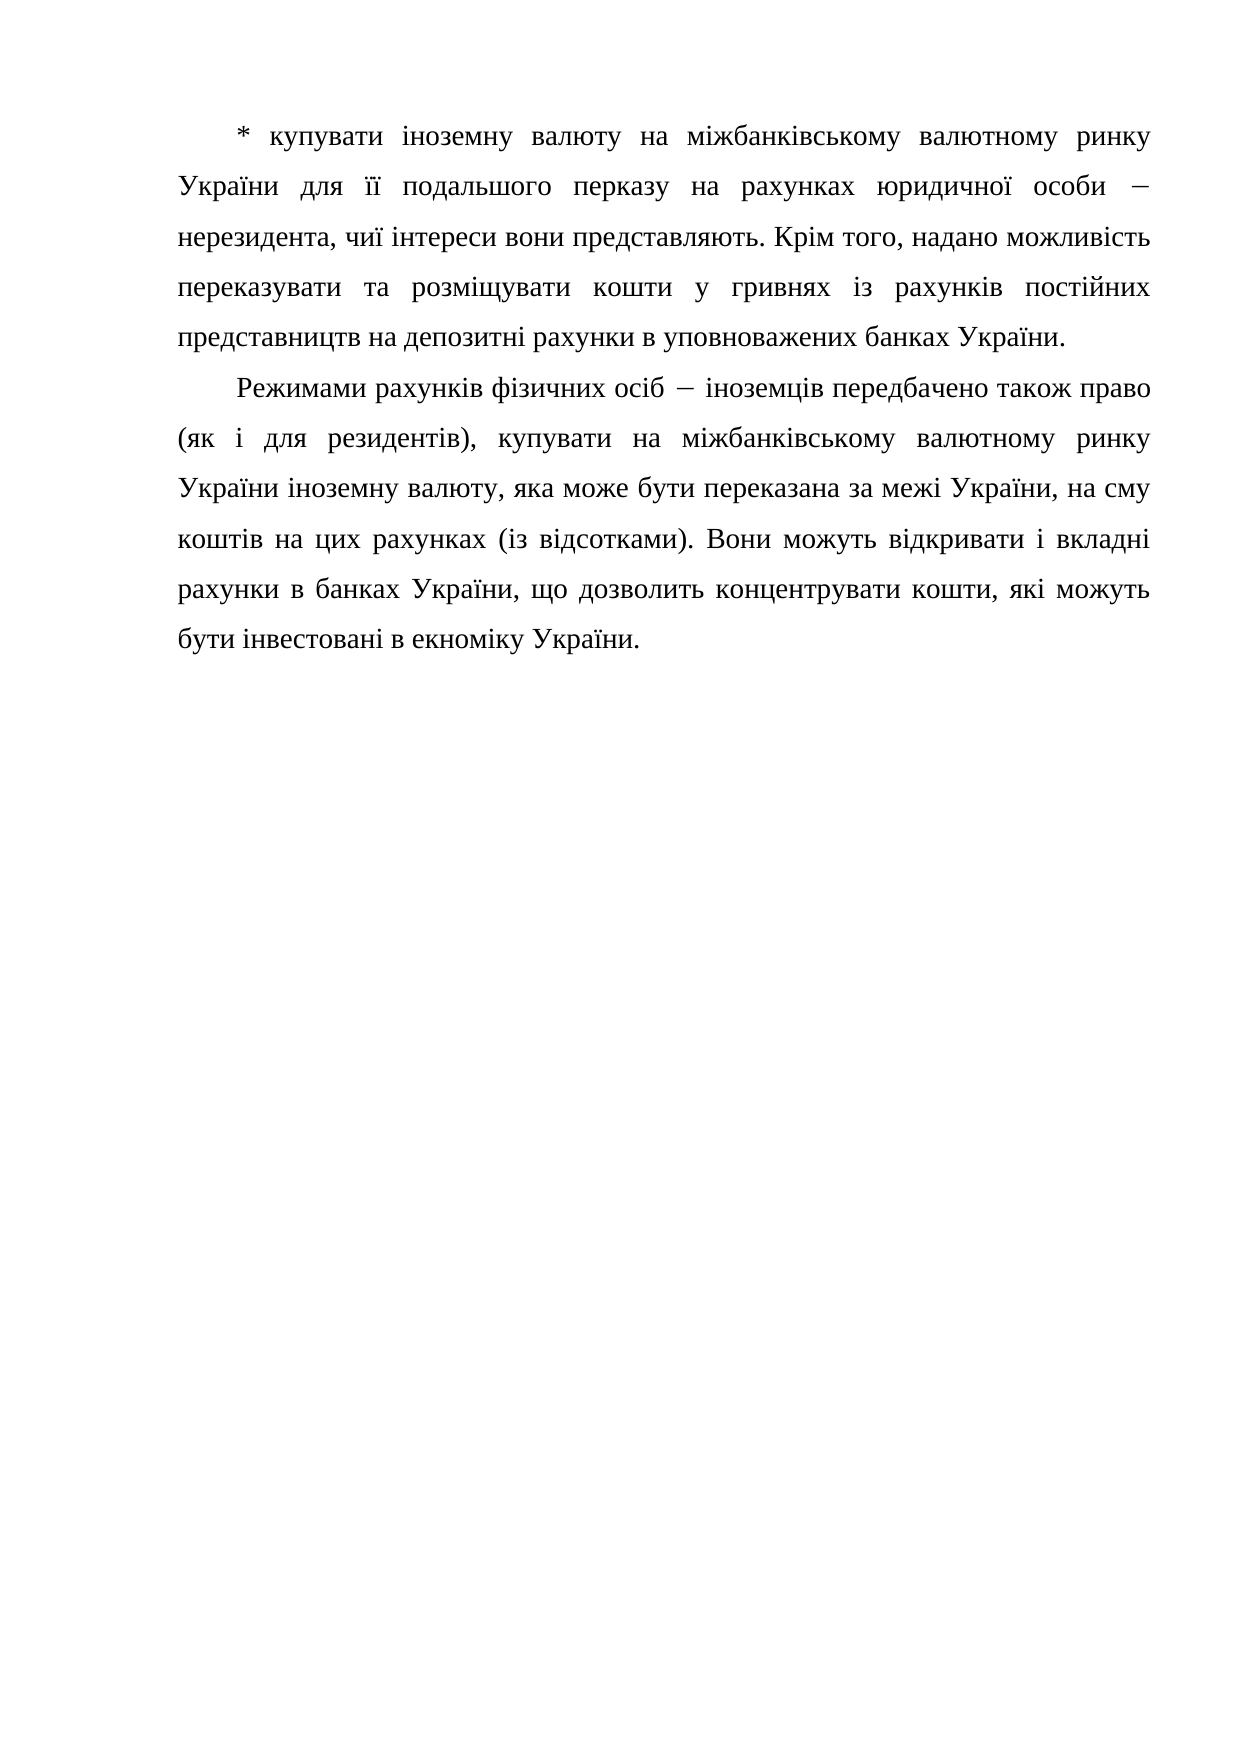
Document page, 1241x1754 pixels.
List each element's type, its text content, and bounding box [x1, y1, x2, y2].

list купувати іноземну валюту на міжбанківському валютному ринку України для її подальшого перказу на рахунках юридичної особи нерезидента, чиї інтереси вони представляють. Крім того, надано можливість переказувати та розміщувати кошти у гривнях із рахунків постійних представництв на депозитні рахунки в уповноважених банках України. [177, 118, 1152, 353]
text Режимами рахунків фізичних осіб іноземців передбачено також право (як і для резидентів), купувати на міжбанківському валютному ринку України іноземну валюту, яка може бути переказана за межі України, на сму коштів на цих рахунках (із відсотками). Вони можуть відкривати і вкладні рахунки в банках України, що дозволить концентрувати кошти, які можуть бути інвестовані в екноміку України. [177, 370, 1152, 655]
